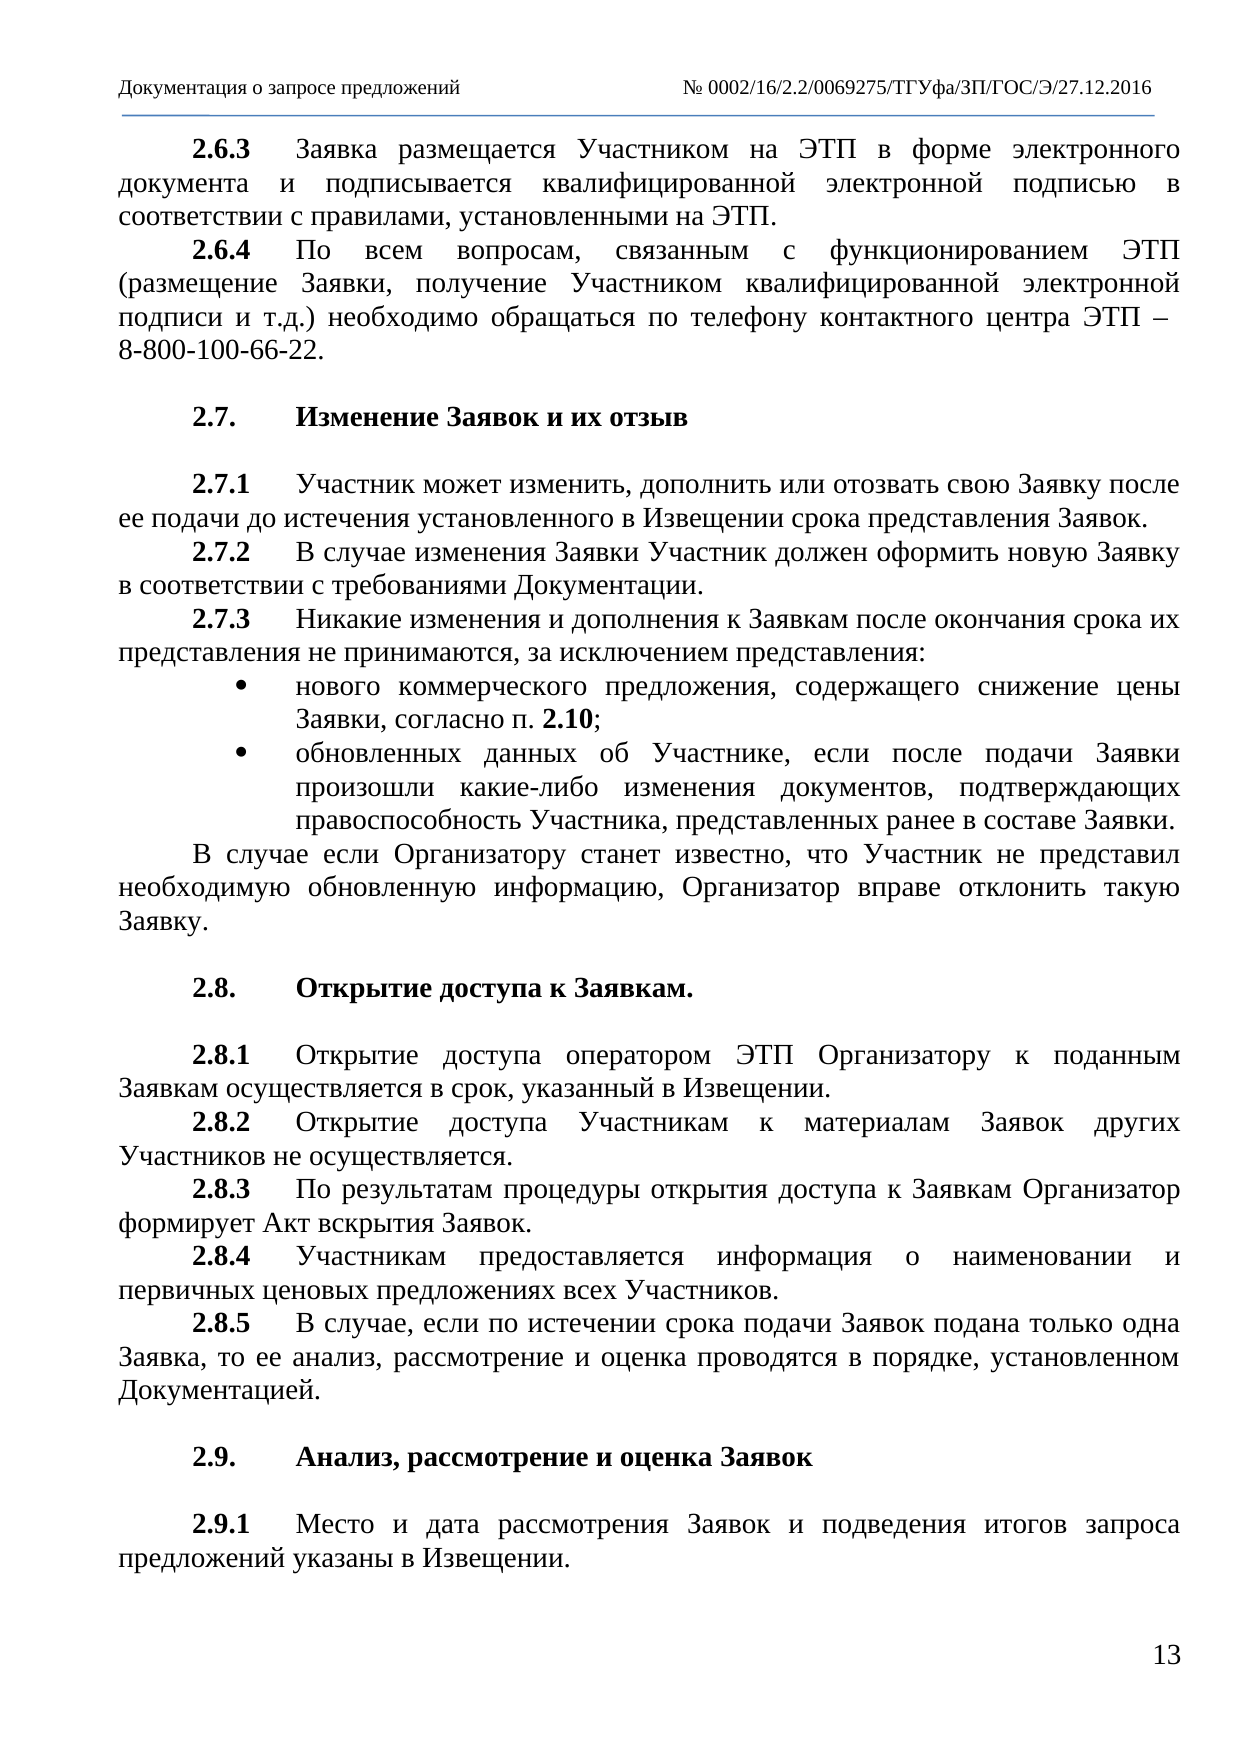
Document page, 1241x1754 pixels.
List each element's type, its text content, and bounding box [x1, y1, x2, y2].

list В случае если Организатору станет известно, что Участник не представил необходимую обновленную информацию, Организатор вправе отклонить такую Заявку. [118, 836, 1181, 936]
list В случае, если по истечении срока подачи Заявок подана только одна Заявка, то ее анализ, рассмотрение и оценка проводятся в порядке, установленном Документацией. [118, 1305, 1181, 1406]
list обновленных данных об Участнике, если после подачи Заявки произошли какие-либо изменения документов, подтверждающих правоспособность Участника, представленных ранее в составе Заявки. [236, 735, 1181, 836]
list Открытие доступа Участникам к материалам Заявок других Участников не осуществляется. [118, 1104, 1181, 1171]
list Участник может изменить, дополнить или отозвать свою Заявку после ее подачи до истечения установленного в Извещении срока представления Заявок. [118, 467, 1181, 534]
list По всем вопросам, связанным с функционированием ЭТП (размещение Заявки, получение Участником квалифицированной электронной подписи и т.д.) необходимо обращаться по телефону контактного центра ЭТП – 8-800-100-66-22. [118, 232, 1181, 366]
list Анализ, рассмотрение и оценка Заявок [192, 1439, 1181, 1473]
list Изменение Заявок и их отзыв [192, 399, 1181, 433]
list Никакие изменения и дополнения к Заявкам после окончания срока их представления не принимаются, за исключением представления: [118, 601, 1181, 668]
list По результатам процедуры открытия доступа к Заявкам Организатор формирует Акт вскрытия Заявок. [118, 1171, 1181, 1238]
list Открытие доступа оператором ЭТП Организатору к поданным Заявкам осуществляется в срок, указанный в Извещении. [118, 1037, 1181, 1104]
list нового коммерческого предложения, содержащего снижение цены Заявки, согласно п. 2.10; [236, 668, 1181, 735]
list В случае изменения Заявки Участник должен оформить новую Заявку в соответствии с требованиями Документации. [118, 534, 1181, 601]
list Заявка размещается Участником на ЭТП в форме электронного документа и подписывается квалифицированной электронной подписью в соответствии с правилами, установленными на ЭТП. [118, 131, 1181, 232]
list Место и дата рассмотрения Заявок и подведения итогов запроса предложений указаны в Извещении. [118, 1507, 1181, 1574]
list Открытие доступа к Заявкам. [192, 970, 1181, 1003]
list Участникам предоставляется информация о наименовании и первичных ценовых предложениях всех Участников. [118, 1238, 1181, 1305]
